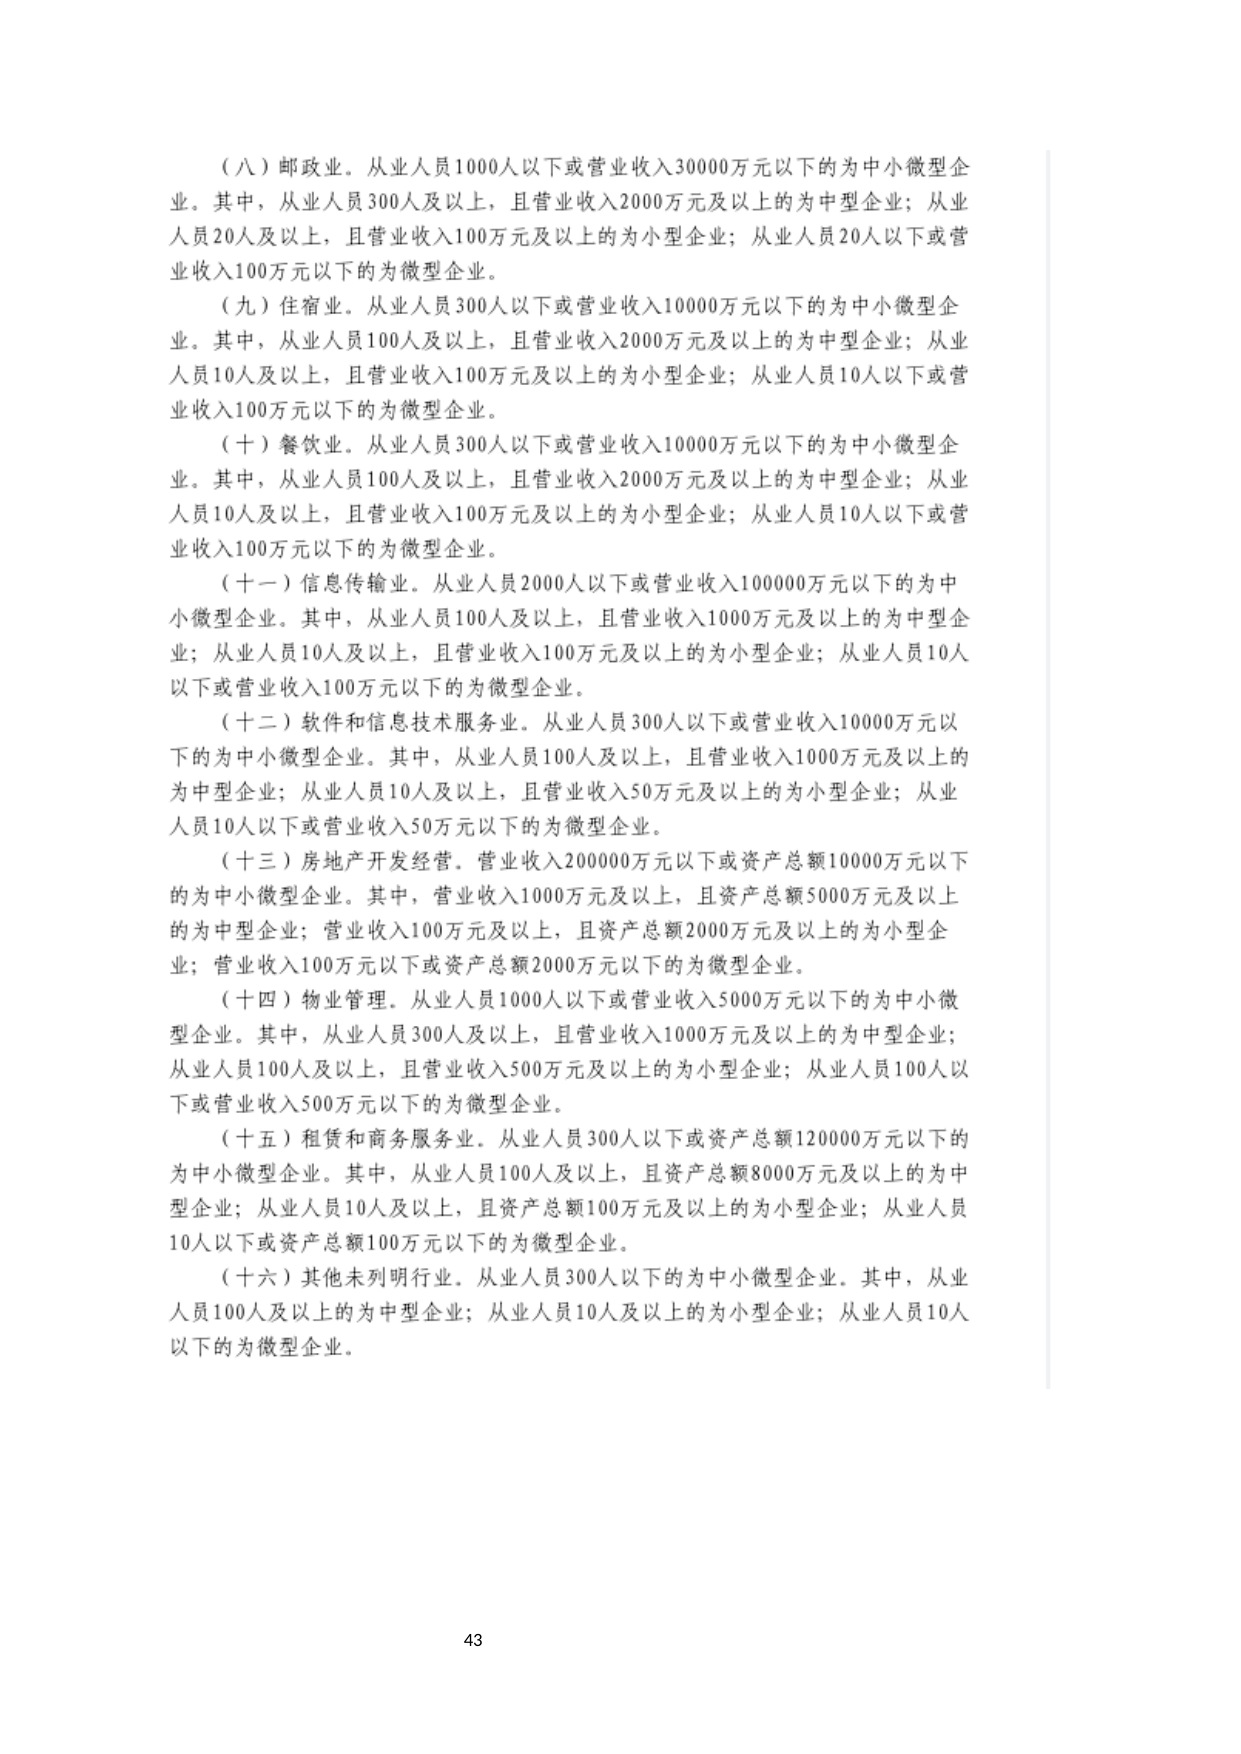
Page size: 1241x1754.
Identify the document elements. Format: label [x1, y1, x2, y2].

picture [132, 150, 1051, 1389]
